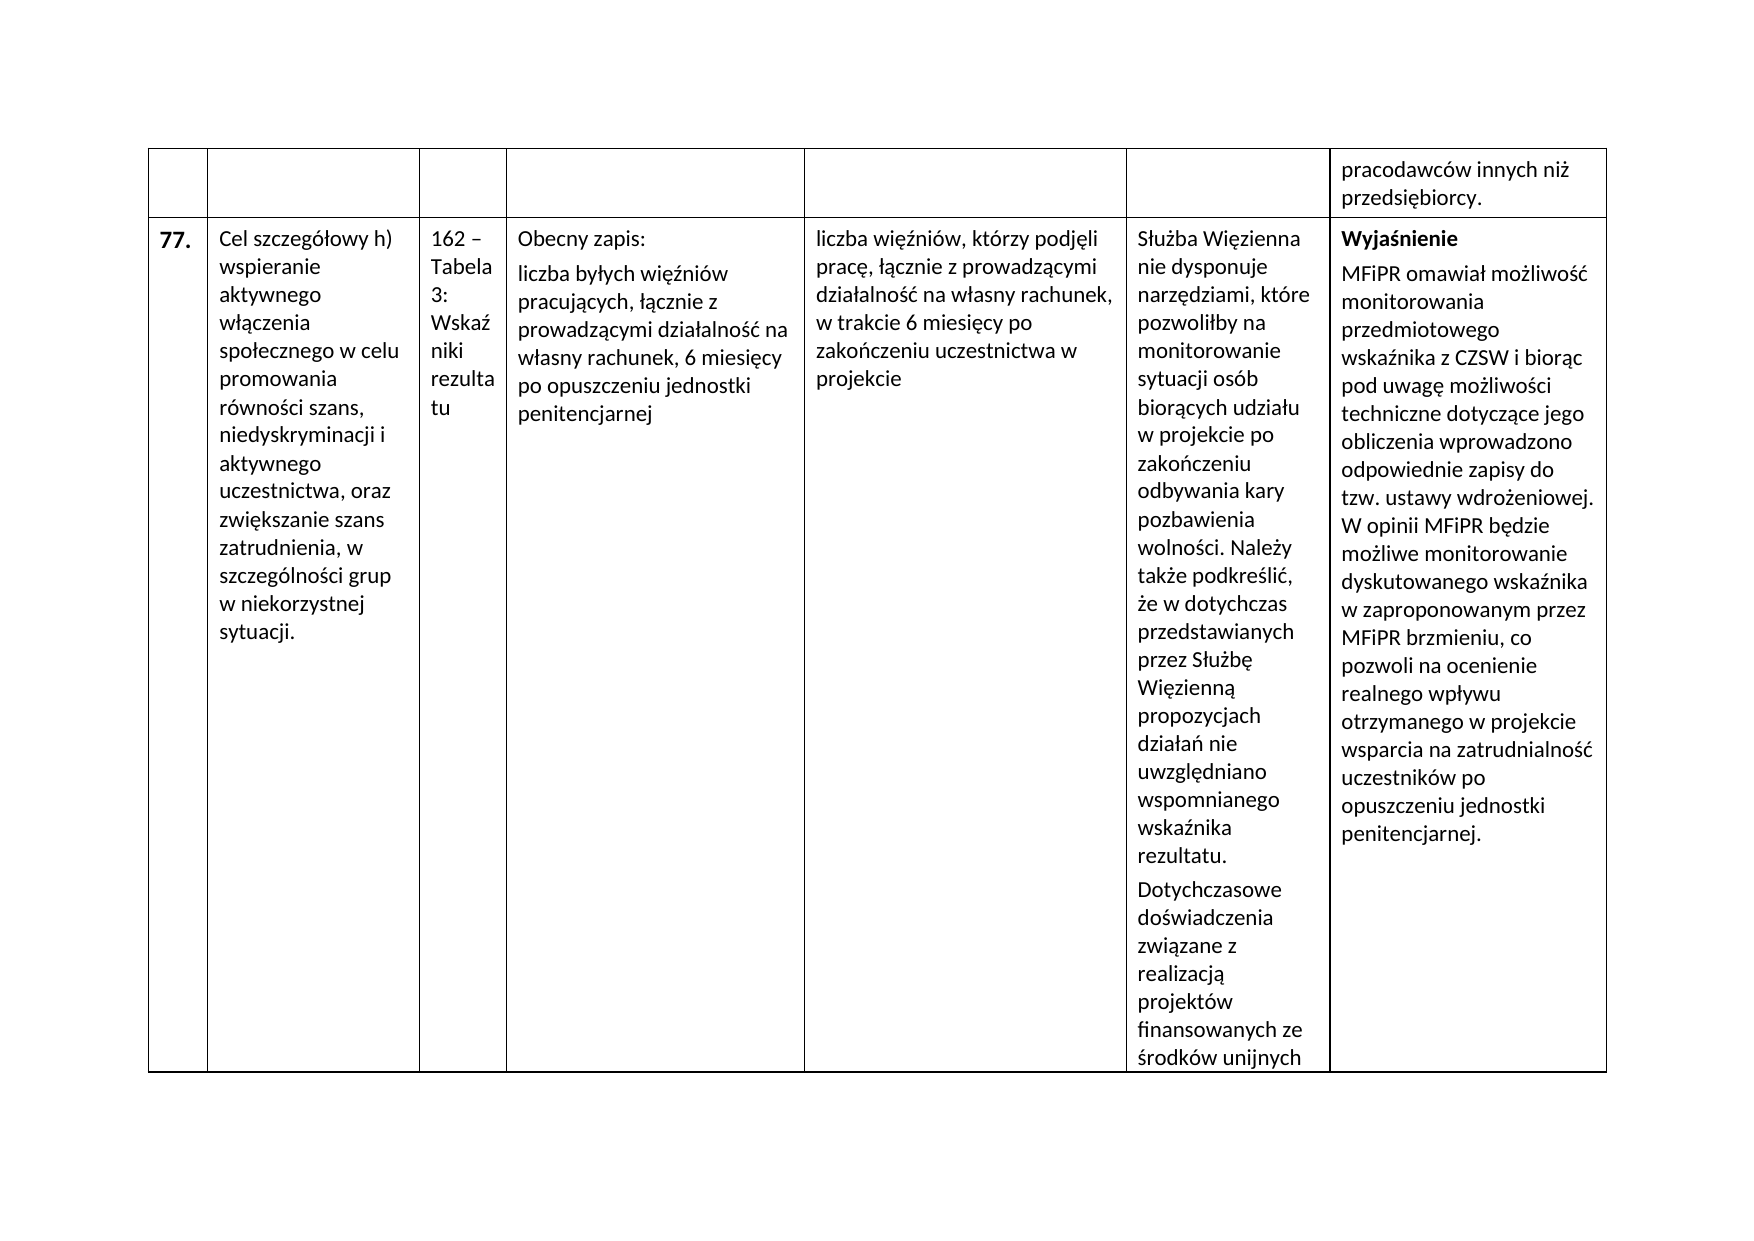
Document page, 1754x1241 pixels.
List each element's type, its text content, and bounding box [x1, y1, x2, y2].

table_cell [149, 218, 207, 1071]
table_cell [149, 149, 207, 217]
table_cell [507, 149, 804, 217]
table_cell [1127, 218, 1329, 1071]
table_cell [507, 218, 804, 1071]
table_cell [1127, 149, 1329, 217]
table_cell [805, 149, 1126, 217]
table_cell 85 [420, 149, 506, 217]
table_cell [420, 218, 506, 1071]
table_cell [208, 149, 419, 217]
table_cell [1331, 149, 1606, 217]
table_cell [208, 218, 419, 1071]
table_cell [1331, 218, 1606, 1071]
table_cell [805, 218, 1126, 1071]
